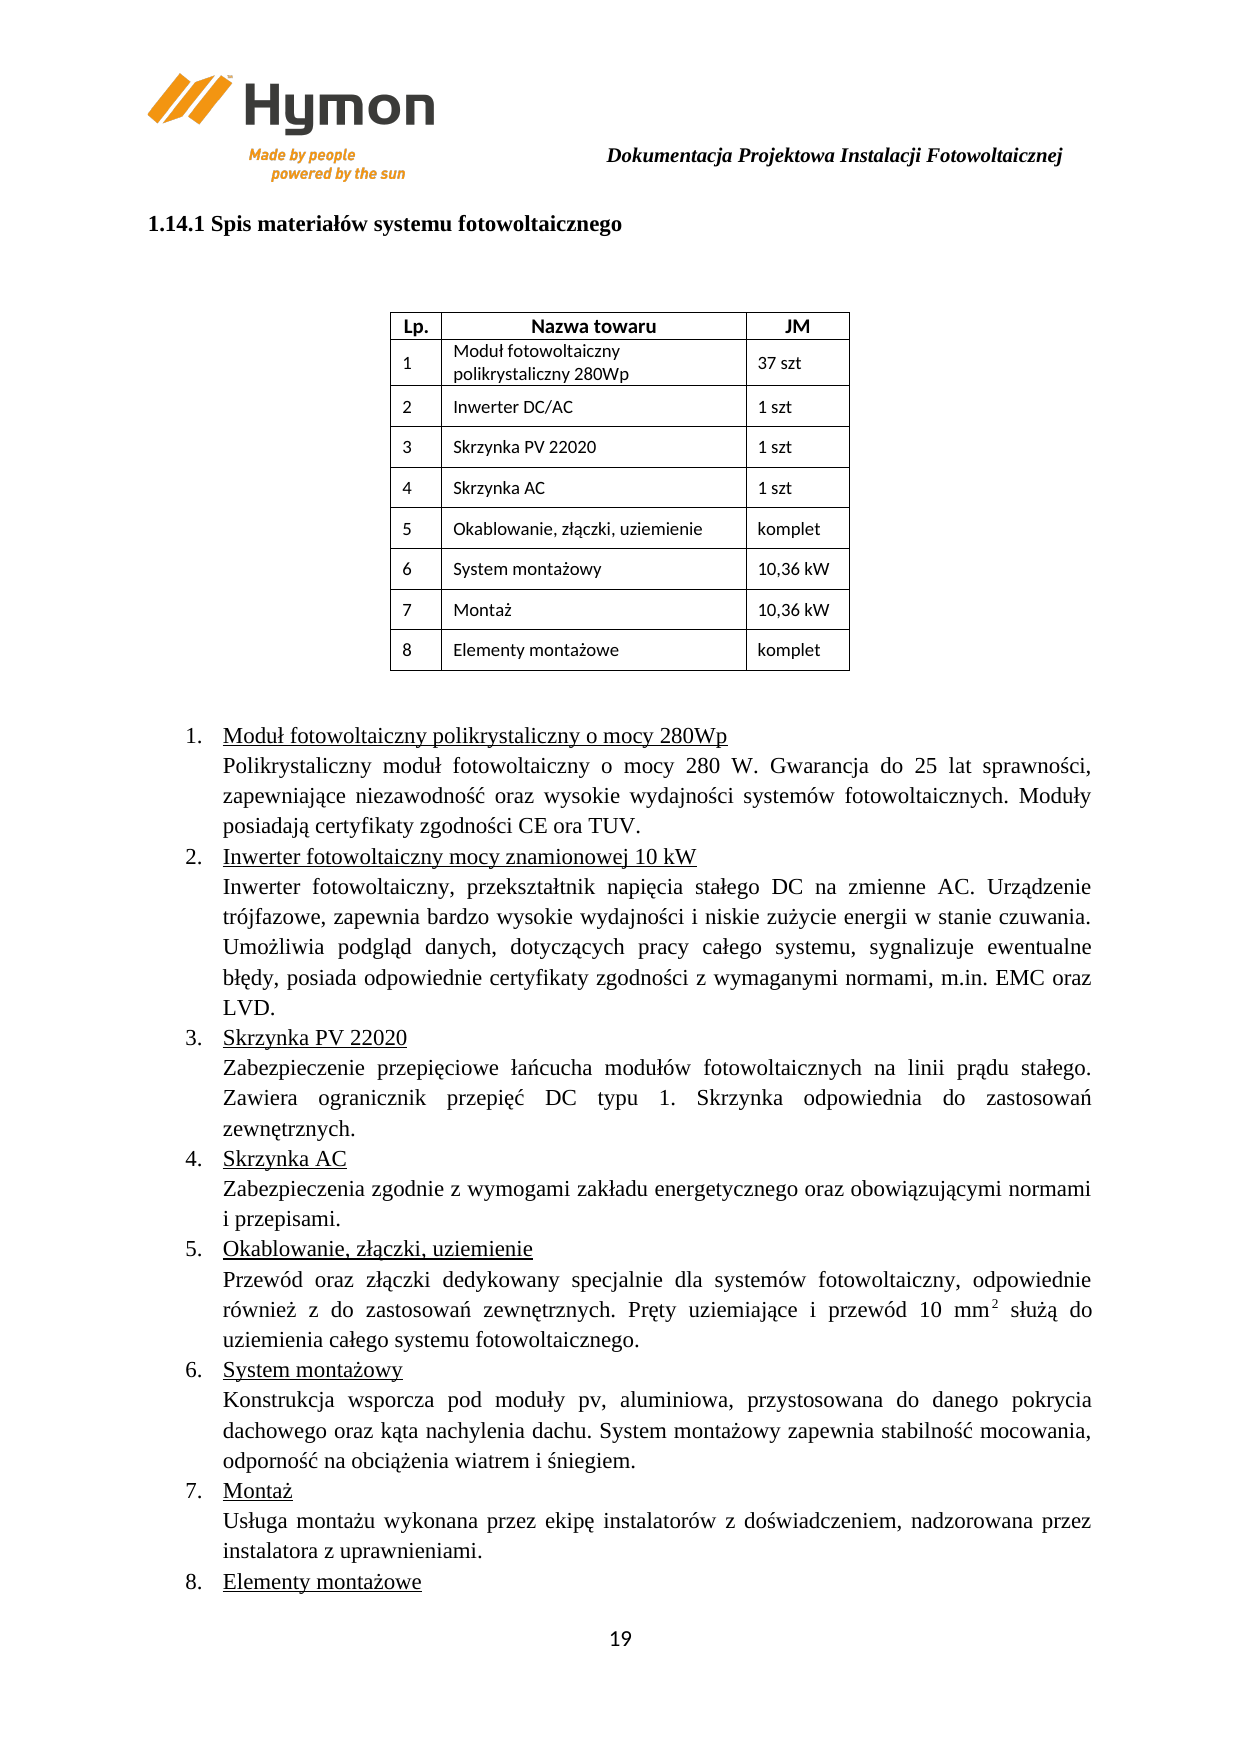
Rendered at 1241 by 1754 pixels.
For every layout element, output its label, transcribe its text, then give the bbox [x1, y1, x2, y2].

list Elementy montażowe [185, 1568, 1093, 1594]
table_cell 8 [391, 630, 441, 670]
list Montaż [185, 1477, 1093, 1503]
table_cell Moduł fotowoltaiczny polikrystaliczny 280Wp [442, 340, 746, 385]
list Moduł fotowoltaiczny polikrystaliczny o mocy 280Wp [185, 722, 1093, 748]
table_cell 1 szt [747, 427, 849, 467]
table_cell 10,36 kW [747, 590, 849, 629]
table_cell 7 [391, 590, 441, 629]
table_cell Skrzynka AC [442, 468, 746, 507]
table_cell 1 [391, 340, 441, 385]
list Skrzynka AC [185, 1145, 1093, 1171]
list Skrzynka PV 22020 [185, 1024, 1093, 1050]
list Konstrukcja wsporcza pod moduły pv, aluminiowa, przystosowana do danego pokrycia dachowego oraz kąta nachylenia dachu. System montażowy zapewnia stabilność mocowania, odporność na obciążenia wiatrem i śniegiem. [223, 1386, 1093, 1473]
table_cell 1 szt [747, 386, 849, 426]
list Polikrystaliczny moduł fotowoltaiczny o mocy 280 W. Gwarancja do 25 lat sprawności, zapewniające niezawodność oraz wysokie wydajności systemów fotowoltaicznych. Moduły posiadają certyfikaty zgodności CE ora TUV. [223, 752, 1093, 839]
list Usługa montażu wykonana przez ekipę instalatorów z doświadczeniem, nadzorowana przez instalatora z uprawnieniami. [223, 1507, 1093, 1564]
table_cell 37 szt [747, 340, 849, 385]
text 1.14.1 Spis materiałów systemu fotowoltaicznego [148, 210, 1093, 236]
table_cell 1 szt [747, 468, 849, 507]
table_cell Okablowanie, złączki, uziemienie [442, 508, 746, 548]
list Zabezpieczenie przepięciowe łańcucha modułów fotowoltaicznych na linii prądu stałego. Zawiera ogranicznik przepięć DC typu 1. Skrzynka odpowiednia do zastosowań zewnętrznych. [223, 1054, 1093, 1141]
table_cell 3 [391, 427, 441, 467]
table_cell Skrzynka PV 22020 [442, 427, 746, 467]
table_cell 5 [391, 508, 441, 548]
table_cell 6 [391, 549, 441, 588]
table_cell Inwerter DC/AC [442, 386, 746, 426]
table_cell komplet [747, 630, 849, 670]
list System montażowy [185, 1356, 1093, 1383]
list Okablowanie, złączki, uziemienie [185, 1235, 1093, 1262]
list Inwerter fotowoltaiczny, przekształtnik napięcia stałego DC na zmienne AC. Urządzenie trójfazowe, zapewnia bardzo wysokie wydajności i niskie zużycie energii w stanie czuwania. Umożliwia podgląd danych, dotyczących pracy całego systemu, sygnalizuje ewentualne błędy, posiada odpowiednie certyfikaty zgodności z wymaganymi normami, m.in. EMC oraz LVD. [223, 873, 1093, 1020]
table_cell komplet [747, 508, 849, 548]
list Zabezpieczenia zgodnie z wymogami zakładu energetycznego oraz obowiązującymi normami i przepisami. [223, 1175, 1093, 1232]
table_cell 10,36 kW [747, 549, 849, 588]
picture [147, 73, 434, 182]
table_header Nazwa towaru [442, 313, 746, 338]
list Inwerter fotowoltaiczny mocy znamionowej 10 kW [185, 843, 1093, 869]
table_cell 4 [391, 468, 441, 507]
table_cell 2 [391, 386, 441, 426]
table_header Lp. [391, 313, 441, 338]
table_header JM [747, 313, 849, 338]
table_cell System montażowy [442, 549, 746, 588]
list Przewód oraz złączki dedykowany specjalnie dla systemów fotowoltaiczny, odpowiednie również z do zastosowań zewnętrznych. Pręty uziemiające i przewód 10 mm2 służą do uziemienia całego systemu fotowoltaicznego. [223, 1266, 1093, 1352]
table_cell Elementy montażowe [442, 630, 746, 670]
table_cell Montaż [442, 590, 746, 629]
